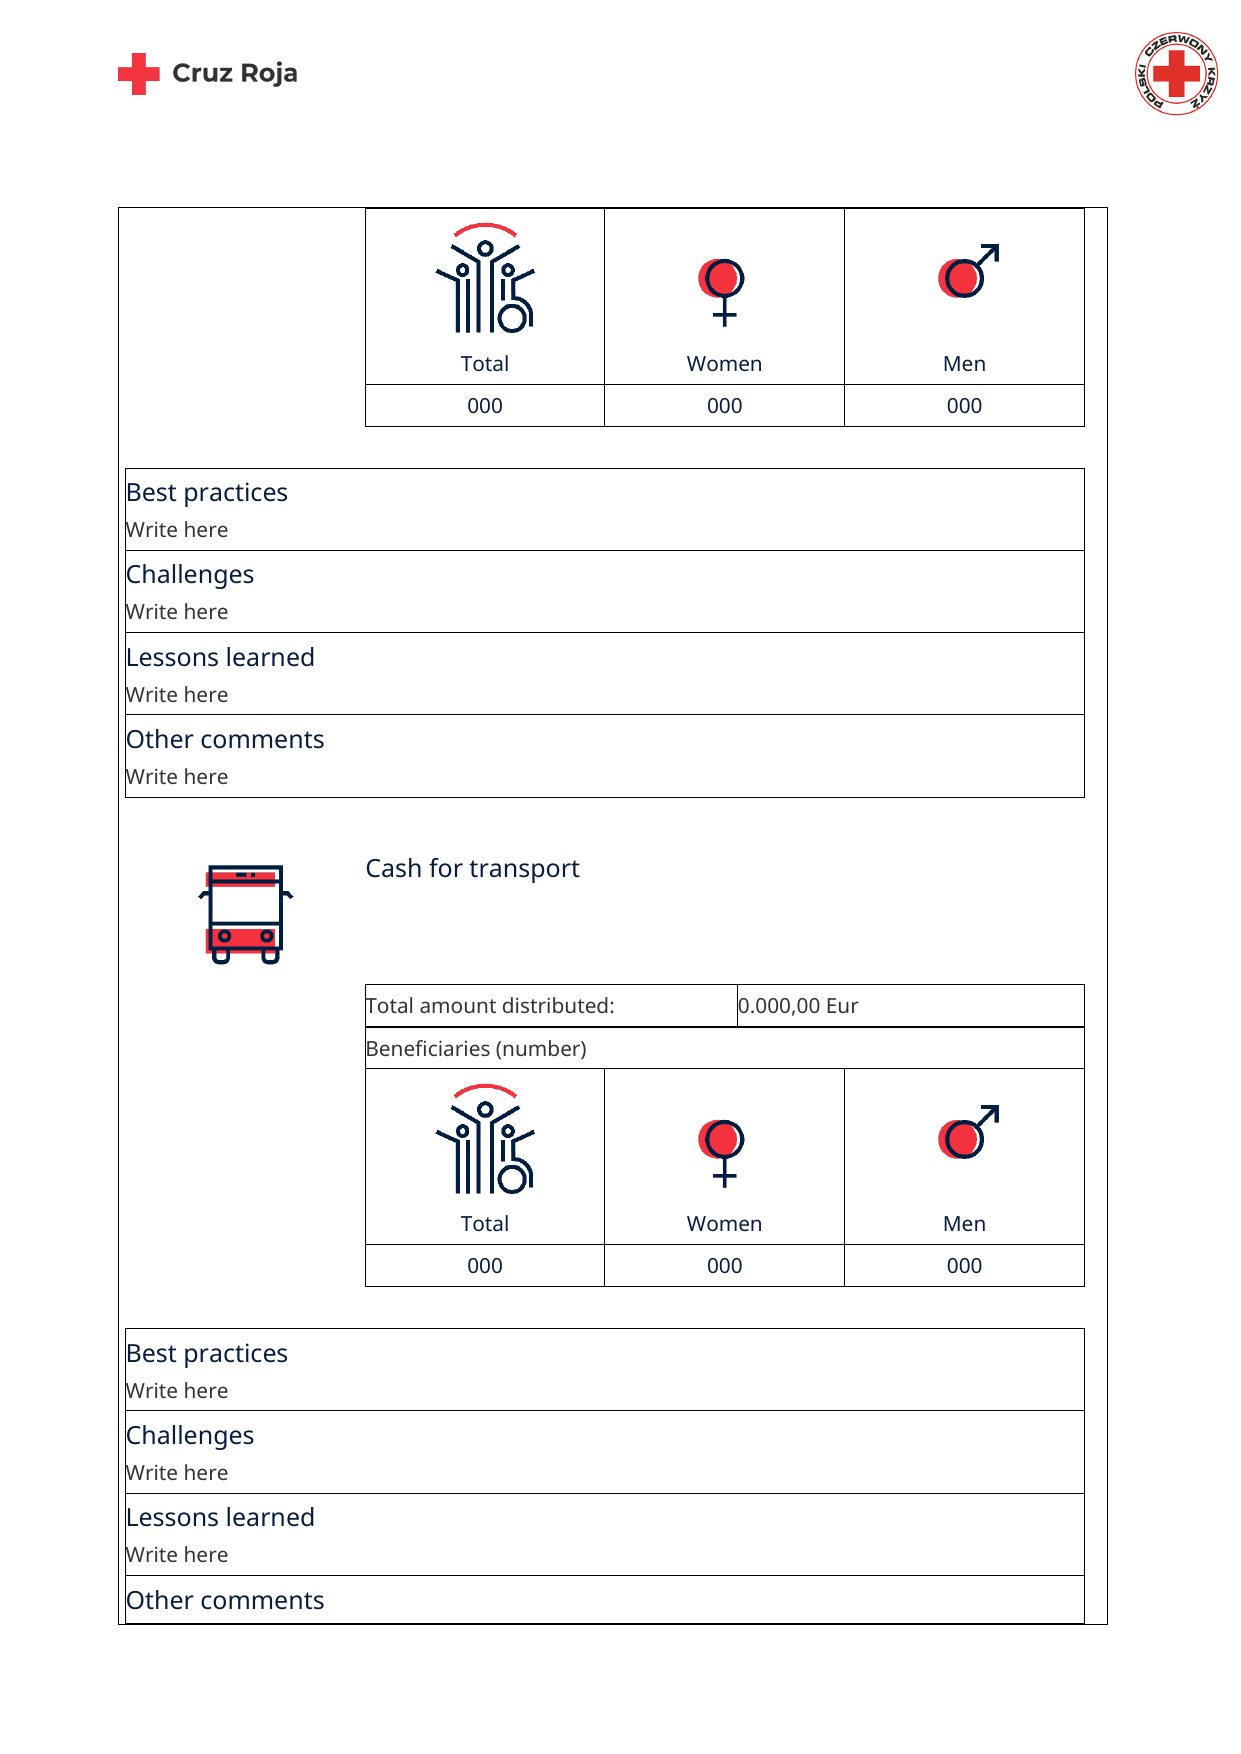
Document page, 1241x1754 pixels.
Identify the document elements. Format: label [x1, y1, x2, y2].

picture [900, 1075, 1029, 1204]
picture [181, 850, 309, 979]
picture [118, 53, 297, 95]
picture [1131, 28, 1222, 119]
picture [661, 215, 789, 343]
picture [421, 215, 549, 343]
table_cell [119, 208, 1107, 1624]
picture [900, 215, 1029, 343]
picture [661, 1075, 789, 1204]
picture [421, 1075, 549, 1204]
